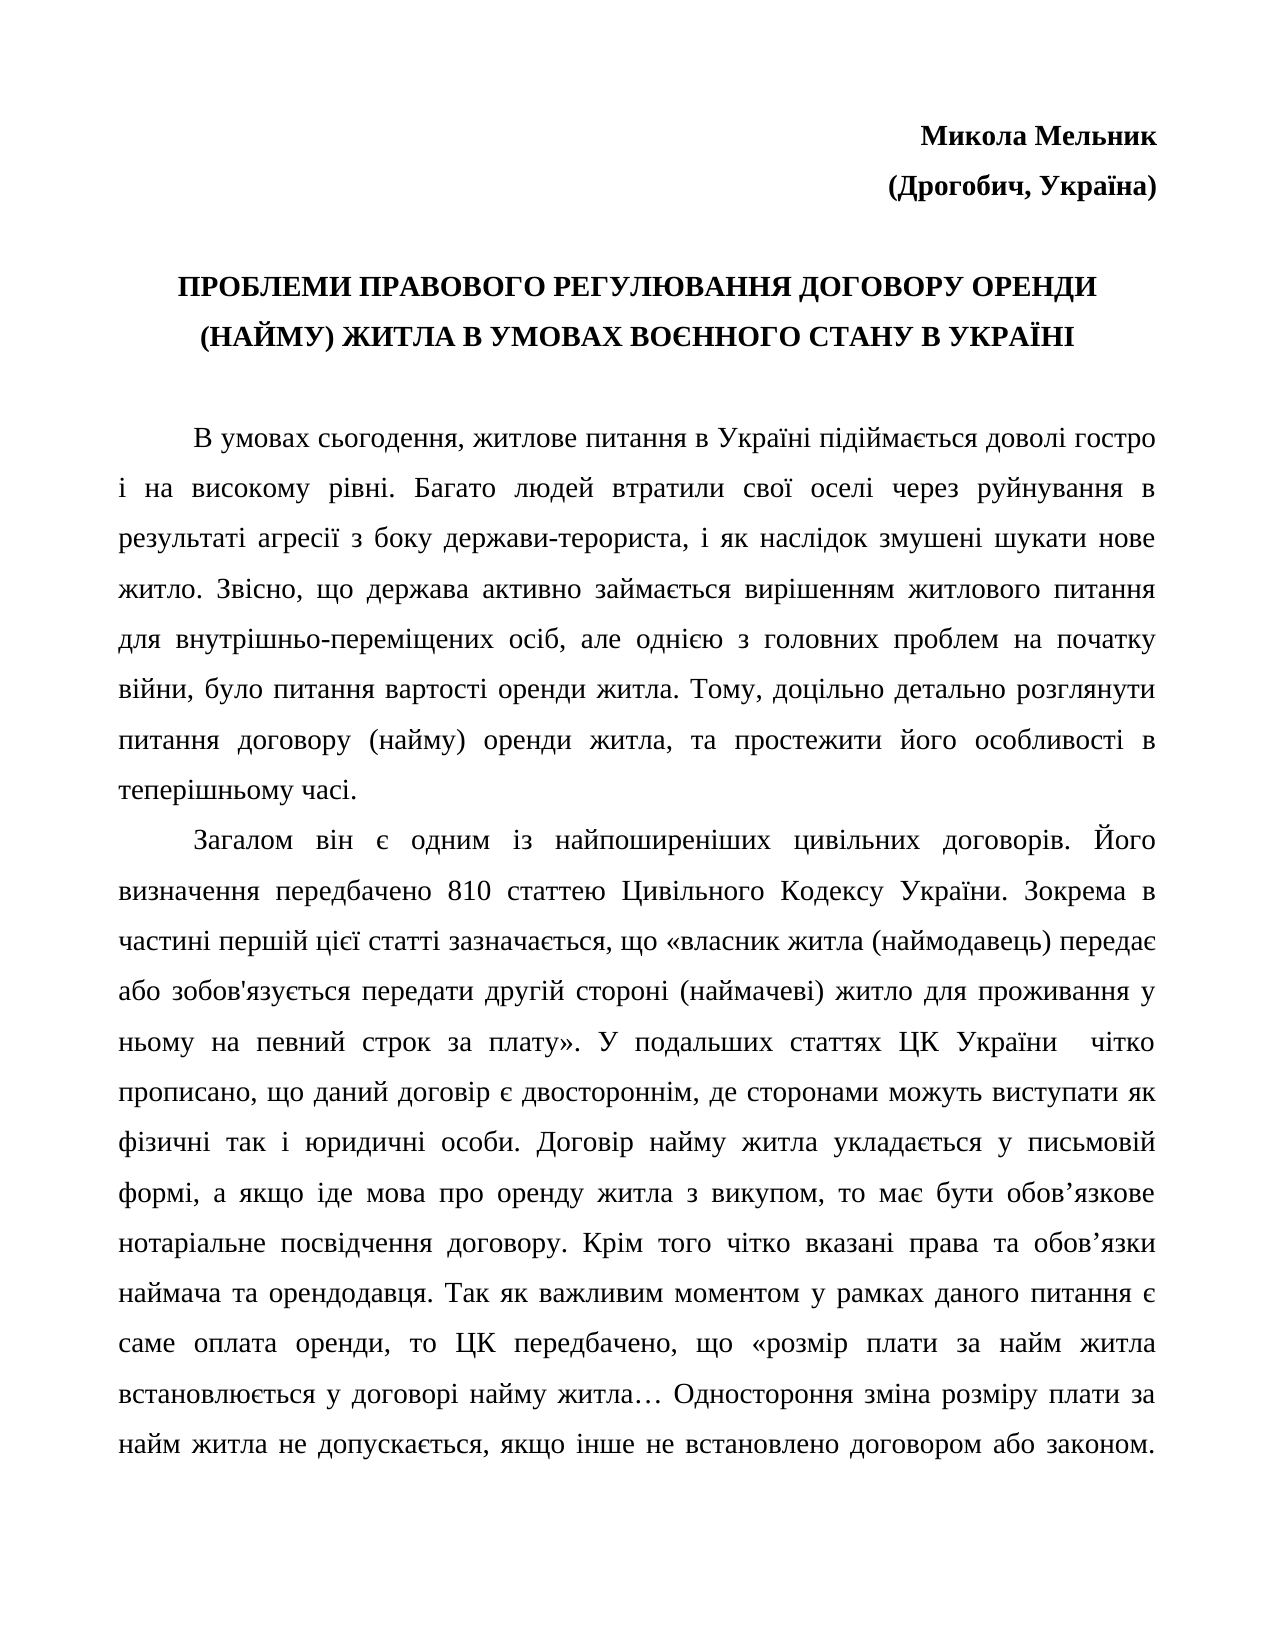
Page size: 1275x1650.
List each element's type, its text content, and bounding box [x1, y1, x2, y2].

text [118, 822, 1157, 1460]
text В умовах сьогодення, житлове питання в Україні підіймається доволі гостро і на високому рівні. Багато людей втратили свої оселі через руйнування в результаті агресії з боку держави-терориста, і як наслідок змушені шукати нове житло. Звісно, що держава активно займається вирішенням житлового питання для внутрішньо-переміщених осіб, але однією з головних проблем на початку війни, було питання вартості оренди житла. Тому, доцільно детально розглянути питання договору (найму) оренди житла, та простежити його особливості в теперішньому часі. [118, 420, 1157, 806]
text (Дрогобич, Україна) [118, 168, 1157, 202]
text ПРОБЛЕМИ ПРАВОВОГО РЕГУЛЮВАННЯ ДОГОВОРУ ОРЕНДИ (НАЙМУ) ЖИТЛА В УМОВАХ ВОЄННОГО СТАНУ В УКРАЇНІ [118, 269, 1157, 353]
text Микола Мельник [118, 118, 1157, 152]
